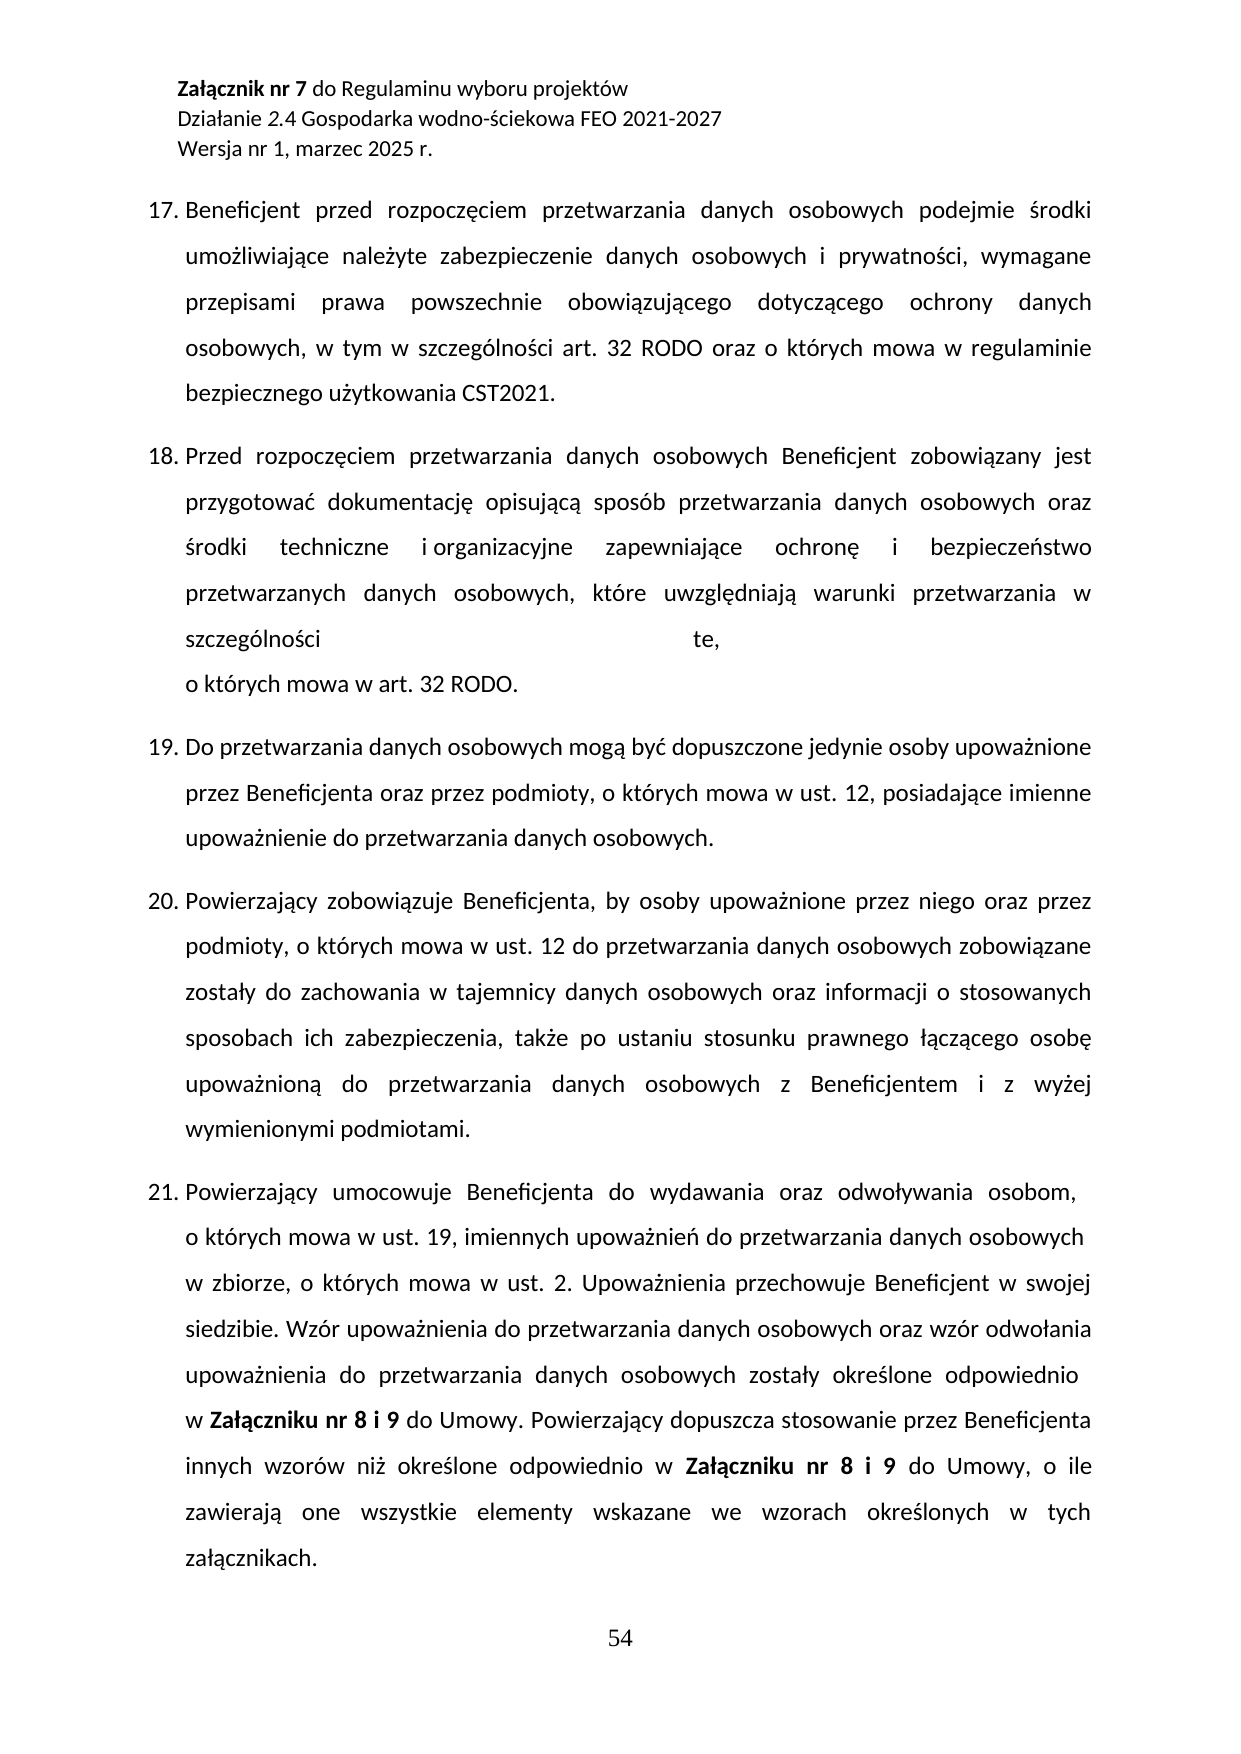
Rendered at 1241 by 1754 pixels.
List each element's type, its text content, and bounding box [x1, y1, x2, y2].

list Powierzający zobowiązuje Beneficjenta, by osoby upoważnione przez niego oraz przez podmioty, o których mowa w ust. 12 do przetwarzania danych osobowych zobowiązane zostały do zachowania w tajemnicy danych osobowych oraz informacji o stosowanych sposobach ich zabezpieczenia, także po ustaniu stosunku prawnego łączącego osobę upoważnioną do przetwarzania danych osobowych z Beneficjentem i z wyżej wymienionymi podmiotami. [148, 885, 1093, 1144]
list Powierzający umocowuje Beneficjenta do wydawania oraz odwoływania osobom, o których mowa w ust. 19, imiennych upoważnień do przetwarzania danych osobowych w zbiorze, o których mowa w ust. 2. Upoważnienia przechowuje Beneficjent w swojej siedzibie. Wzór upoważnienia do przetwarzania danych osobowych oraz wzór odwołania upoważnienia do przetwarzania danych osobowych zostały określone odpowiednio w Załączniku nr 8 i 9 do Umowy. Powierzający dopuszcza stosowanie przez Beneficjenta innych wzorów niż określone odpowiednio w Załączniku nr 8 i 9 do Umowy, o ile zawierają one wszystkie elementy wskazane we wzorach określonych w tych załącznikach. [148, 1176, 1093, 1572]
list Beneficjent przed rozpoczęciem przetwarzania danych osobowych podejmie środki umożliwiające należyte zabezpieczenie danych osobowych i prywatności, wymagane przepisami prawa powszechnie obowiązującego dotyczącego ochrony danych osobowych, w tym w szczególności art. 32 RODO oraz o których mowa w regulaminie bezpiecznego użytkowania CST2021. [148, 194, 1093, 408]
list Do przetwarzania danych osobowych mogą być dopuszczone jedynie osoby upoważnione przez Beneficjenta oraz przez podmioty, o których mowa w ust. 12, posiadające imienne upoważnienie do przetwarzania danych osobowych. [148, 731, 1093, 853]
list Przed rozpoczęciem przetwarzania danych osobowych Beneficjent zobowiązany jest przygotować dokumentację opisującą sposób przetwarzania danych osobowych oraz środki techniczne i organizacyjne zapewniające ochronę i bezpieczeństwo przetwarzanych danych osobowych, które uwzględniają warunki przetwarzania w szczególności te, o których mowa w art. 32 RODO. [148, 440, 1093, 699]
